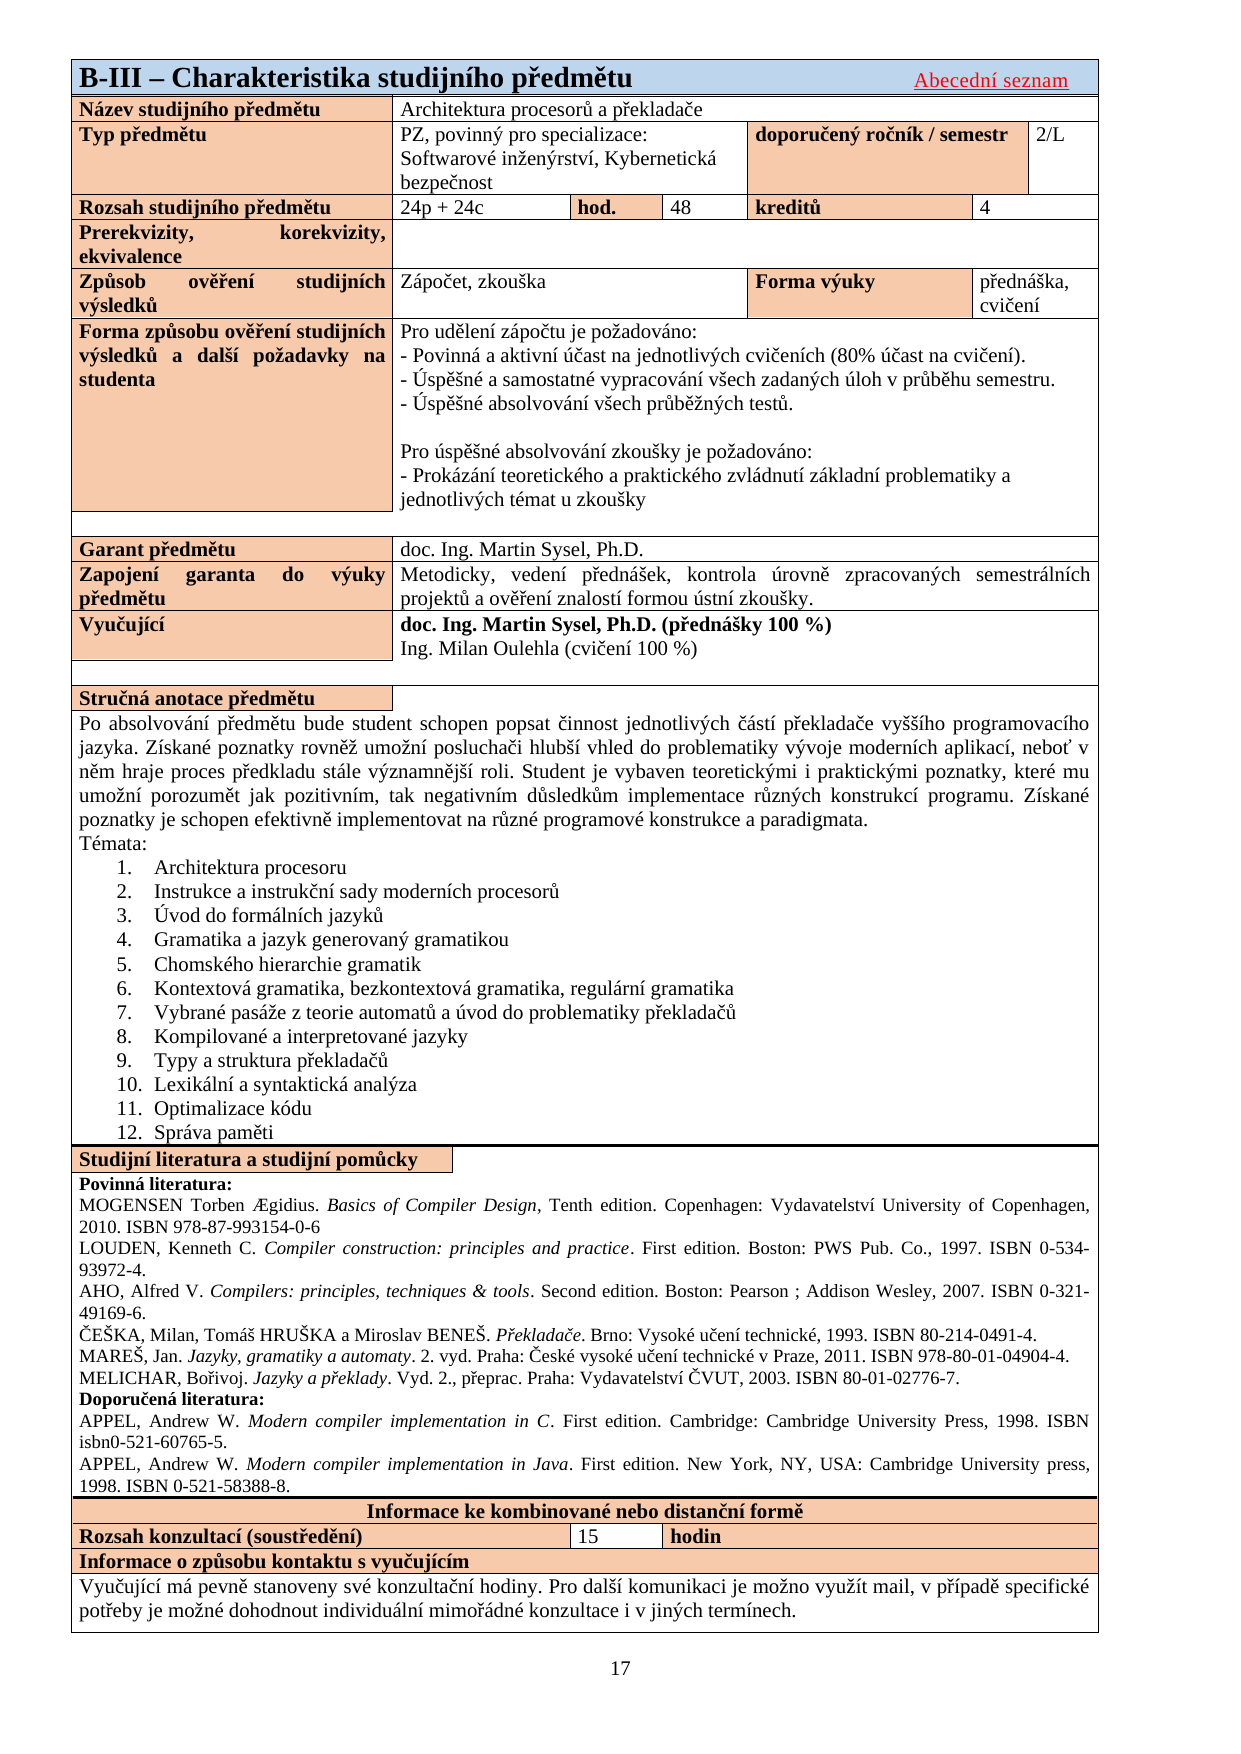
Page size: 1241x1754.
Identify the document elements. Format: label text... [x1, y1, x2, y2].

table_cell přednáška, cvičení [973, 269, 1098, 317]
table_cell doc. Ing. Martin Sysel, Ph.D. [393, 537, 1098, 561]
table_cell Forma způsobu ověření studijních výsledků a další požadavky na studenta [72, 319, 392, 511]
table_cell hodin [663, 1523, 1098, 1548]
table_cell [393, 686, 1098, 710]
table_cell Vyučující má pevně stanoveny své konzultační hodiny. Pro další komunikaci je možno využít mail, v případě specifické potřeby je možné dohodnout individuální mimořádné konzultace i v jiných termínech. [72, 1574, 1098, 1632]
table_cell doc. Ing. Martin Sysel, Ph.D. (přednášky 100 %) Ing. Milan Oulehla (cvičení 100 %) [393, 611, 1098, 659]
table_cell [72, 660, 1098, 685]
table_cell 2/L [1029, 122, 1098, 194]
table_cell 4 [973, 195, 1098, 219]
table_cell Povinná literatura: MOGENSEN Torben Ægidius. Basics of Compiler Design, Tenth edition. Copenhagen: Vydavatelství University of Copenhagen, 2010. ISBN 978-87-993154-0-6 LOUDEN, Kenneth C. Compiler construction: principles and practice. First edition. Boston: PWS Pub. Co., 1997. ISBN 0-534-93972-4. AHO, Alfred V. Compilers: principles, techniques & tools. Second edition. Boston: Pearson ; Addison Wesley, 2007. ISBN 0-321-49169-6. ČEŠKA, Milan, Tomáš HRUŠKA a Miroslav BENEŠ. Překladače. Brno: Vysoké učení technické, 1993. ISBN 80-214-0491-4. MAREŠ, Jan. Jazyky, gramatiky a automaty. 2. vyd. Praha: České vysoké učení technické v Praze, 2011. ISBN 978-80-01-04904-4. MELICHAR, Bořivoj. Jazyky a překlady. Vyd. 2., přeprac. Praha: Vydavatelství ČVUT, 2003. ISBN 80-01-02776-7. Doporučená literatura: APPEL, Andrew W. Modern compiler implementation in C. First edition. Cambridge: Cambridge University Press, 1998. ISBN isbn0-521-60765-5. APPEL, Andrew W. Modern compiler implementation in Java. First edition. New York, NY, USA: Cambridge University press, 1998. ISBN 0-521-58388-8. [72, 1172, 1098, 1496]
table_header B-III – Charakteristika studijního předmětu [72, 60, 1098, 94]
table_cell Způsob ověření studijních výsledků [72, 269, 392, 317]
table_cell hod. [571, 195, 662, 219]
table_cell Architektura procesorů a překladače [393, 97, 1098, 121]
table_cell 48 [663, 195, 747, 219]
table_cell Stručná anotace předmětu [72, 686, 392, 710]
table_cell Informace o způsobu kontaktu s vyučujícím [72, 1549, 1098, 1573]
table_cell Pro udělení zápočtu je požadováno: - Povinná a aktivní účast na jednotlivých cvičeních (80% účast na cvičení). - Úspěšné a samostatné vypracování všech zadaných úloh v průběhu semestru. - Úspěšné absolvování všech průběžných testů. Pro úspěšné absolvování zkoušky je požadováno: - Prokázání teoretického a praktického zvládnutí základní problematiky a jednotlivých témat u zkoušky [393, 319, 1098, 511]
table_cell [453, 1147, 1098, 1172]
table_cell Studijní literatura a studijní pomůcky [72, 1147, 452, 1172]
table_cell Po absolvování předmětu bude student schopen popsat činnost jednotlivých částí překladače vyššího programovacího jazyka. Získané poznatky rovněž umožní posluchači hlubší vhled do problematiky vývoje moderních aplikací, neboť v něm hraje proces předkladu stále významnější roli. Student je vybaven teoretickými i praktickými poznatky, které mu umožní porozumět jak pozitivním, tak negativním důsledkům implementace různých konstrukcí programu. Získané poznatky je schopen efektivně implementovat na různé programové konstrukce a paradigmata. Témata: Architektura procesoru Instrukce a instrukční sady moderních procesorů Úvod do formálních jazyků Gramatika a jazyk generovaný gramatikou Chomského hierarchie gramatik Kontextová gramatika, bezkontextová gramatika, regulární gramatika Vybrané pasáže z teorie automatů a úvod do problematiky překladačů Kompilované a interpretované jazyky Typy a struktura překladačů Lexikální a syntaktická analýza Optimalizace kódu Správa paměti [72, 710, 1098, 1144]
table_cell PZ, povinný pro specializace: Softwarové inženýrství, Kybernetická bezpečnost [393, 122, 747, 194]
table_cell Rozsah studijního předmětu [72, 195, 392, 219]
table_cell Prerekvizity, korekvizity, ekvivalence [72, 220, 392, 268]
table_cell Garant předmětu [72, 537, 392, 561]
table_cell Vyučující [72, 611, 392, 659]
table_cell doporučený ročník / semestr [748, 122, 1028, 194]
table_cell [72, 511, 1098, 536]
table_cell Název studijního předmětu [72, 97, 392, 121]
table_cell 15 [571, 1524, 662, 1548]
table_cell [393, 220, 1098, 268]
table_cell Forma výuky [748, 269, 972, 317]
table_cell Informace ke kombinované nebo distanční formě [72, 1496, 1098, 1523]
table_cell 24p + 24c [393, 195, 570, 219]
table_cell Metodicky, vedení přednášek, kontrola úrovně zpracovaných semestrálních projektů a ověření znalostí formou ústní zkoušky. [393, 562, 1098, 610]
table_cell Rozsah konzultací (soustředění) [72, 1524, 570, 1548]
table_cell Typ předmětu [72, 122, 392, 194]
table_cell Zápočet, zkouška [393, 269, 747, 317]
table_cell Zapojení garanta do výuky předmětu [72, 562, 392, 610]
table_cell kreditů [748, 195, 972, 219]
